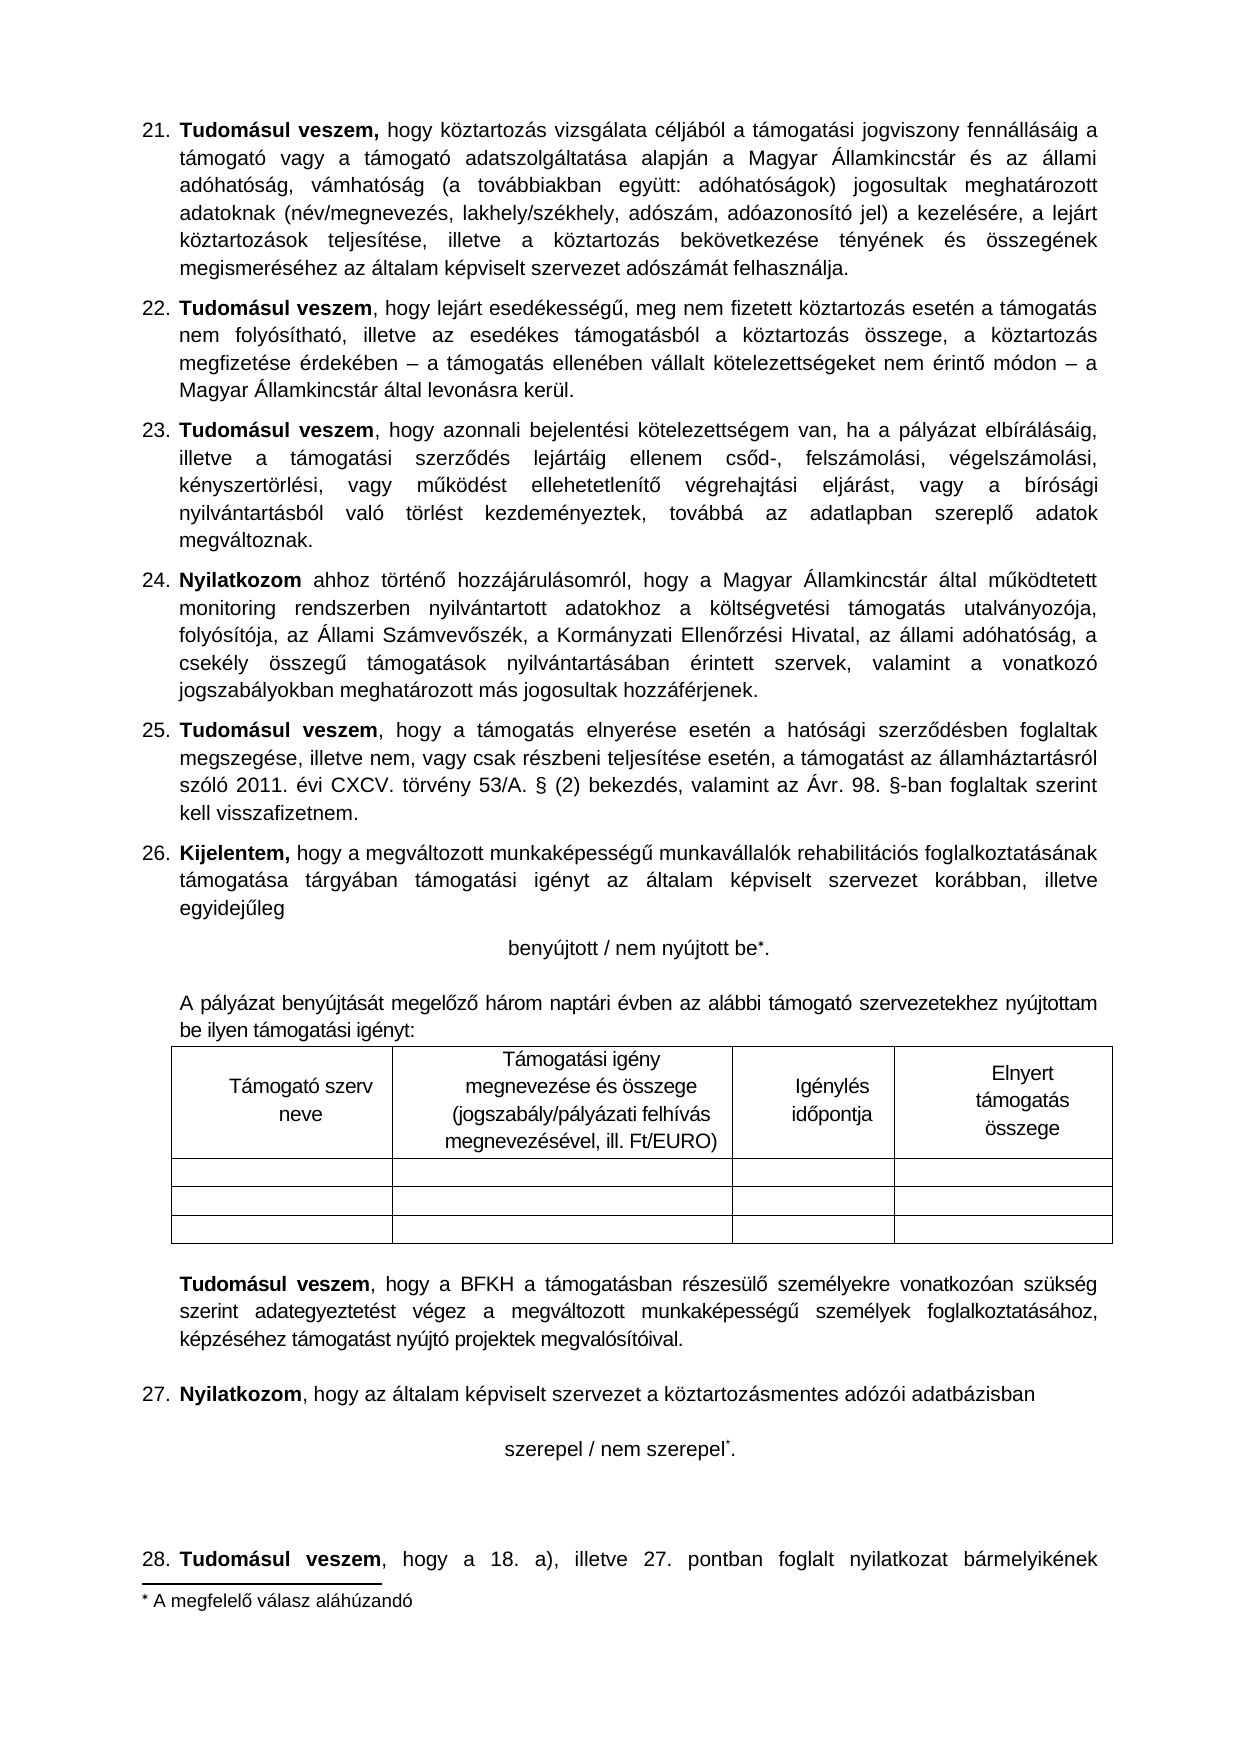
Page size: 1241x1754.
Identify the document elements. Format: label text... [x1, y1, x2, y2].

table_cell [172, 1159, 392, 1186]
table_cell [895, 1187, 1112, 1215]
text szerepel / nem szerepel*. [142, 1437, 1098, 1461]
list Nyilatkozom ahhoz történő hozzájárulásomról, hogy a Magyar Államkincstár által működtetett monitoring rendszerben nyilvántartott adatokhoz a költségvetési támogatás utalványozója, folyósítója, az Állami Számvevőszék, a Kormányzati Ellenőrzési Hivatal, az állami adóhatóság, a csekély összegű támogatások nyilvántartásában érintett szervek, valamint a vonatkozó jogszabályokban meghatározott más jogosultak hozzáférjenek. [142, 568, 1098, 702]
list Tudomásul veszem, hogy azonnali bejelentési kötelezettségem van, ha a pályázat elbírálásáig, illetve a támogatási szerződés lejártáig ellenem csőd-, felszámolási, végelszámolási, kényszertörlési, vagy működést ellehetetlenítő végrehajtási eljárást, vagy a bírósági nyilvántartásból való törlést kezdeményeztek, továbbá az adatlapban szereplő adatok megváltoznak. [142, 418, 1098, 552]
table_cell [172, 1216, 392, 1243]
table_cell [393, 1216, 732, 1243]
list Nyilatkozom, hogy az általam képviselt szervezet a köztartozásmentes adózói adatbázisban [142, 1382, 1098, 1406]
table_cell [393, 1187, 732, 1215]
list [142, 1547, 1098, 1571]
list Tudomásul veszem, hogy köztartozás vizsgálata céljából a támogatási jogviszony fennállásáig a támogató vagy a támogató adatszolgáltatása alapján a Magyar Államkincstár és az állami adóhatóság, vámhatóság (a továbbiakban együtt: adóhatóságok) jogosultak meghatározott adatoknak (név/megnevezés, lakhely/székhely, adószám, adóazonosító jel) a kezelésére, a lejárt köztartozások teljesítése, illetve a köztartozás bekövetkezése tényének és összegének megismeréséhez az általam képviselt szervezet adószámát felhasználja. [142, 118, 1098, 280]
table_cell [895, 1159, 1112, 1186]
table_cell [733, 1187, 894, 1215]
table_header Igénylés időpontja [733, 1047, 894, 1158]
table_header Támogatási igény megnevezése és összege (jogszabály/pályázati felhívás megnevezésével, ill. Ft/EURO) [393, 1047, 732, 1158]
list Kijelentem, hogy a megváltozott munkaképességű munkavállalók rehabilitációs foglalkoztatásának támogatása tárgyában támogatási igényt az általam képviselt szervezet korábban, illetve egyidejűleg [142, 841, 1098, 920]
table_cell [172, 1187, 392, 1215]
table_cell [733, 1159, 894, 1186]
text A pályázat benyújtását megelőző három naptári évben az alábbi támogató szervezetekhez nyújtottam be ilyen támogatási igényt: [179, 991, 1098, 1042]
table_header Elnyert támogatás összege [895, 1047, 1112, 1158]
table_header Támogató szerv neve [172, 1047, 392, 1158]
text Tudomásul veszem, hogy a BFKH a támogatásban részesülő személyekre vonatkozóan szükség szerint adategyeztetést végez a megváltozott munkaképességű személyek foglalkoztatásához, képzéséhez támogatást nyújtó projektek megvalósítóival. [179, 1272, 1098, 1351]
list Tudomásul veszem, hogy a támogatás elnyerése esetén a hatósági szerződésben foglaltak megszegése, illetve nem, vagy csak részbeni teljesítése esetén, a támogatást az államháztartásról szóló 2011. évi CXCV. törvény 53/A. § (2) bekezdés, valamint az Ávr. 98. §-ban foglaltak szerint kell visszafizetnem. [142, 718, 1098, 825]
table_cell [733, 1216, 894, 1243]
list Tudomásul veszem, hogy lejárt esedékességű, meg nem fizetett köztartozás esetén a támogatás nem folyósítható, illetve az esedékes támogatásból a köztartozás összege, a köztartozás megfizetése érdekében – a támogatás ellenében vállalt kötelezettségeket nem érintő módon – a Magyar Államkincstár által levonásra kerül. [142, 296, 1098, 402]
table_cell [895, 1216, 1112, 1243]
text benyújtott / nem nyújtott be. [179, 936, 1098, 960]
table_cell [393, 1159, 732, 1186]
